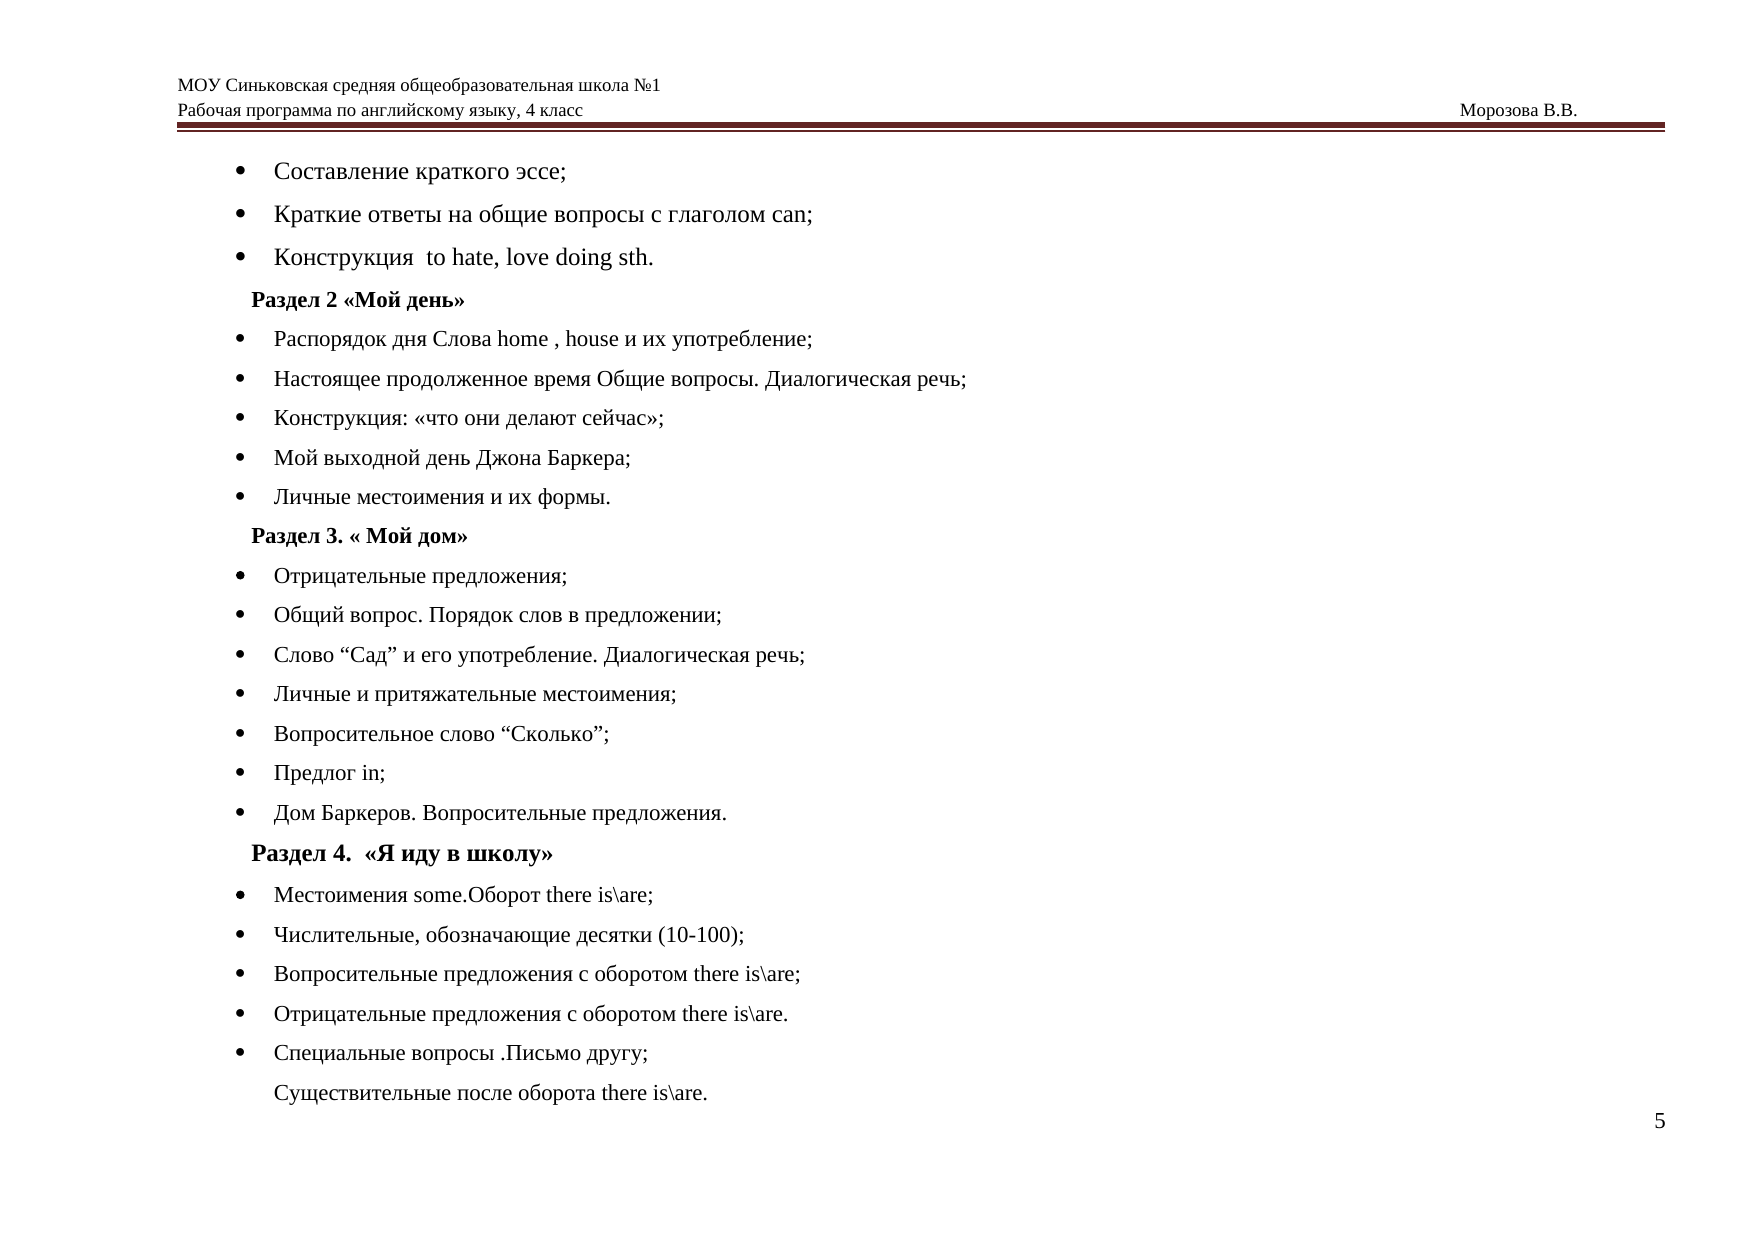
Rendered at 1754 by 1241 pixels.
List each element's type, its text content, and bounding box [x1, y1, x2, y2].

list Распорядок дня Слова home , house и их употребление; [236, 325, 1665, 351]
list Мой выходной день Джона Баркера; [236, 443, 1665, 470]
list Личные местоимения и их формы. [236, 483, 1665, 509]
list Слово “Сад” и его употребление. Диалогическая речь; [236, 641, 1665, 667]
list Отрицательные предложения; [236, 562, 1665, 588]
list Личные и притяжательные местоимения; [236, 680, 1665, 707]
list Вопросительные предложения с оборотом there is\are; [236, 960, 1665, 987]
list Дом Баркеров. Вопросительные предложения. [236, 799, 1665, 825]
list Местоимения some.Оборот there is\are; [236, 881, 1665, 908]
list Вопросительное слово “Сколько”; [236, 720, 1665, 746]
list Предлог in; [236, 759, 1665, 786]
list Настоящее продолженное время Общие вопросы. Диалогическая речь; [236, 364, 1665, 391]
list Числительные, обозначающие десятки (10-100); [236, 921, 1665, 947]
text Раздел 2 «Мой день» [177, 286, 1665, 312]
text Раздел 4. «Я иду в школу» [177, 838, 1665, 867]
list Отрицательные предложения с оборотом there is\are. [236, 1000, 1665, 1026]
list Существительные после оборота there is\are. [274, 1079, 1665, 1105]
list Составление краткого эссе; [236, 156, 1665, 185]
list Общий вопрос. Порядок слов в предложении; [236, 601, 1665, 628]
list Специальные вопросы .Письмо другу; [236, 1039, 1665, 1066]
list Конструкция: «что они делают сейчас»; [236, 404, 1665, 430]
list Конструкция to hate, love doing sth. [236, 242, 1665, 271]
list Краткие ответы на общие вопросы с глаголом can; [236, 199, 1665, 228]
text Раздел 3. « Мой дом» [177, 522, 1665, 549]
